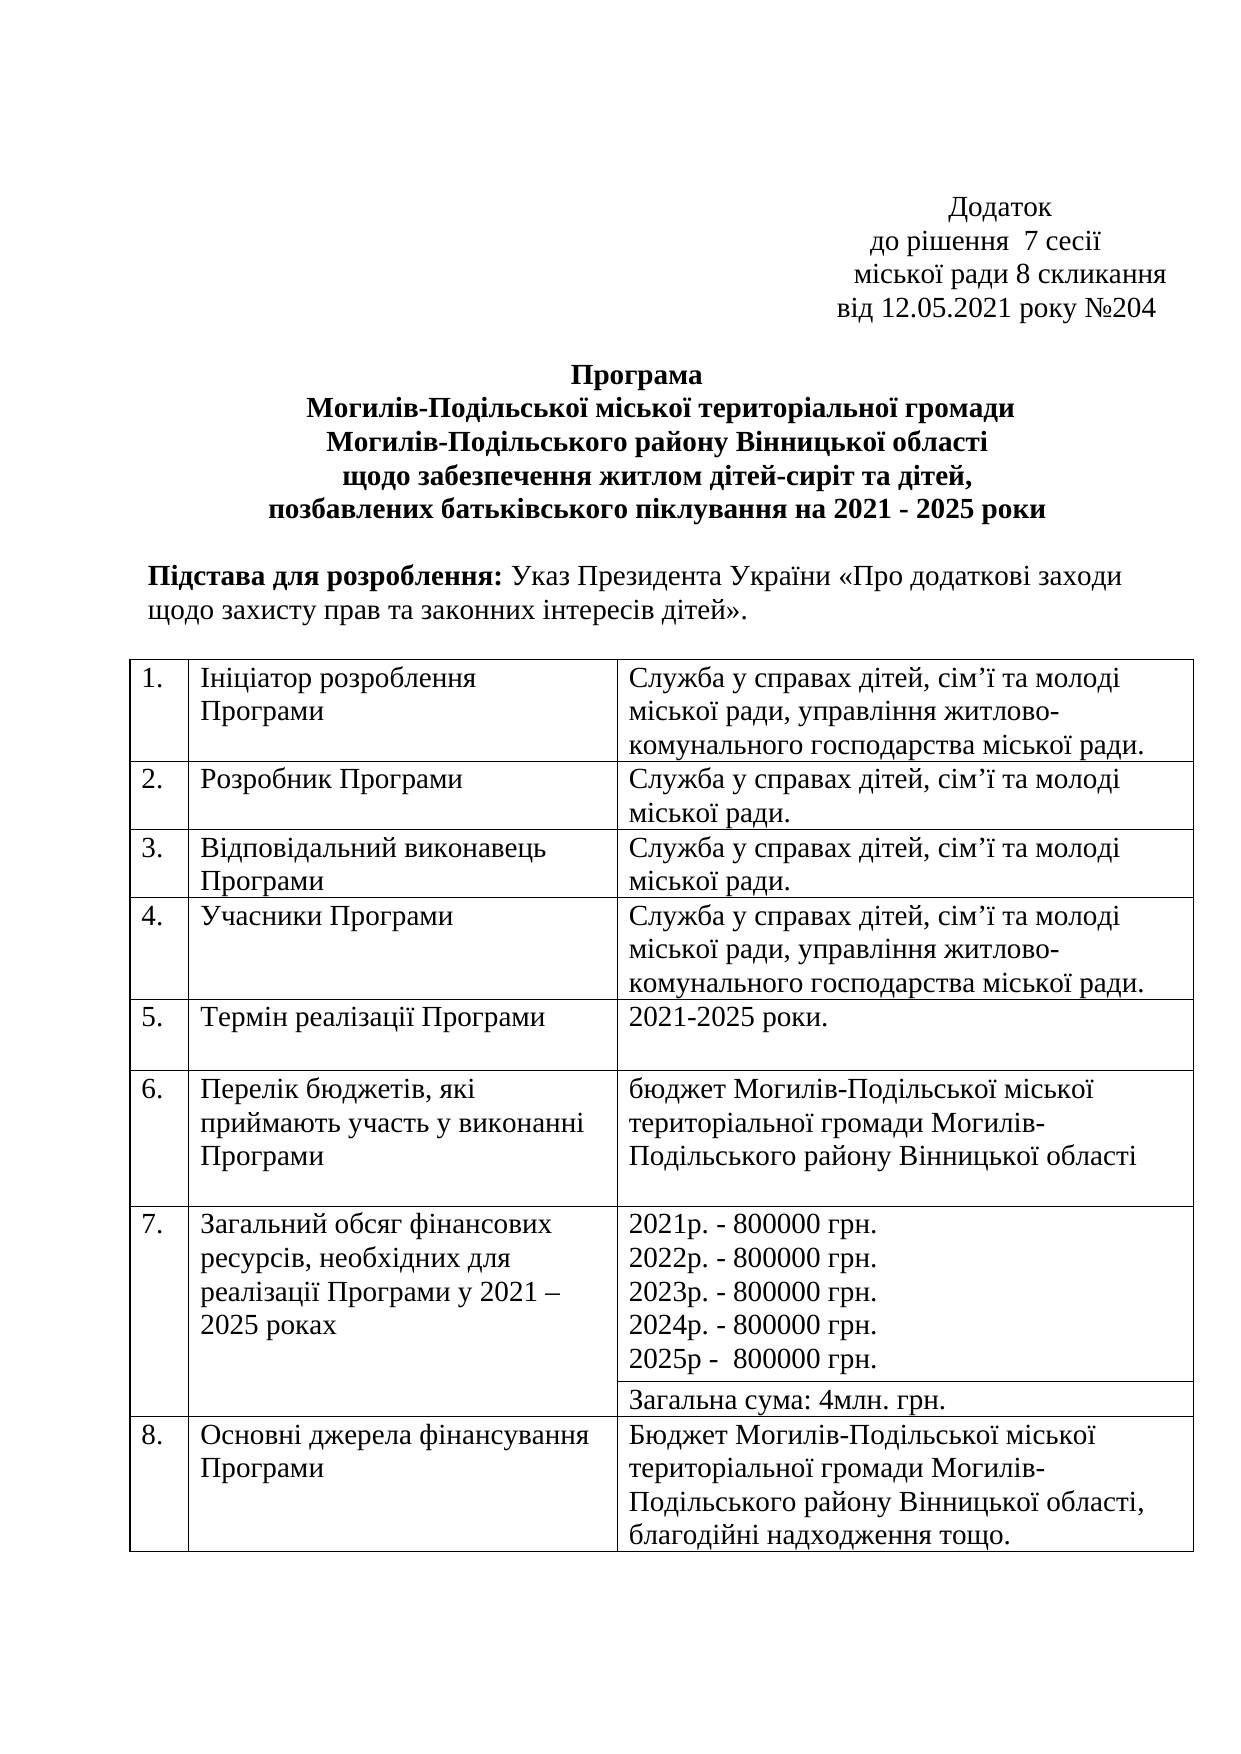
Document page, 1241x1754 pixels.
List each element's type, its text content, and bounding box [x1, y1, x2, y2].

table_cell 2021-2025 роки. [618, 1000, 1193, 1070]
table_cell 5. [131, 1000, 188, 1070]
table_header Ініціатор розроблення Програми [189, 660, 617, 761]
table_cell Служба у справах дітей, сім’ї та молоді міської ради. [618, 762, 1193, 829]
text Могилів-Подільської міської територіальної громади [148, 391, 1167, 424]
table_cell Основні джерела фінансування Програми [189, 1417, 617, 1551]
table_cell Термін реалізації Програми [189, 1000, 617, 1070]
text щодо забезпечення житлом дітей-сиріт та дітей, [148, 458, 1167, 491]
text міської ради 8 скликання [148, 256, 1167, 290]
table_cell Відповідальний виконавець Програми [189, 830, 617, 897]
text Додаток [148, 189, 1167, 223]
table_cell 2021р. - 800000 грн. 2022р. - 800000 грн. 2023р. - 800000 грн. 2024р. - 800000 грн. 2025р - 800000 грн. [618, 1207, 1193, 1381]
text позбавлених батьківського піклування на 2021 - 2025 роки [148, 491, 1167, 525]
table_cell 4. [131, 898, 188, 998]
table_cell 7. [131, 1207, 188, 1416]
text Могилів-Подільського району Вінницької області [148, 424, 1167, 458]
table_cell Служба у справах дітей, сім’ї та молоді міської ради, управління житлово-комунального господарства міської ради. [618, 898, 1193, 998]
text Підстава для розроблення: Указ Президента України «Про додаткові заходи щодо захисту прав та законних інтересів дітей». [148, 558, 1167, 625]
table_cell 6. [131, 1071, 188, 1206]
table_header 1. [131, 660, 188, 761]
table_cell Загальна сума: 4млн. грн. [618, 1382, 1193, 1416]
table_cell 2. [131, 762, 188, 829]
table_cell бюджет Могилів-Подільської міської територіальної громади Могилів-Подільського району Вінницької області [618, 1071, 1193, 1206]
table_cell Перелік бюджетів, які приймають участь у виконанні Програми [189, 1071, 617, 1206]
table_header Служба у справах дітей, сім’ї та молоді міської ради, управління житлово-комунального господарства міської ради. [618, 660, 1193, 761]
table_cell Бюджет Могилів-Подільської міської територіальної громади Могилів-Подільського району Вінницької області, благодійні надходження тощо. [618, 1417, 1193, 1551]
table_cell Служба у справах дітей, сім’ї та молоді міської ради. [618, 830, 1193, 897]
table_cell Розробник Програми [189, 762, 617, 829]
table_cell 8. [131, 1417, 188, 1551]
table_cell 3. [131, 830, 188, 897]
table_cell Загальний обсяг фінансових ресурсів, необхідних для реалізації Програми у 2021 – 2025 роках [189, 1207, 617, 1416]
text Програма [148, 357, 1167, 391]
text до рішення 7 сесії [148, 223, 1167, 256]
table_cell Учасники Програми [189, 898, 617, 998]
text від 12.05.2021 року №204 [148, 290, 1167, 323]
